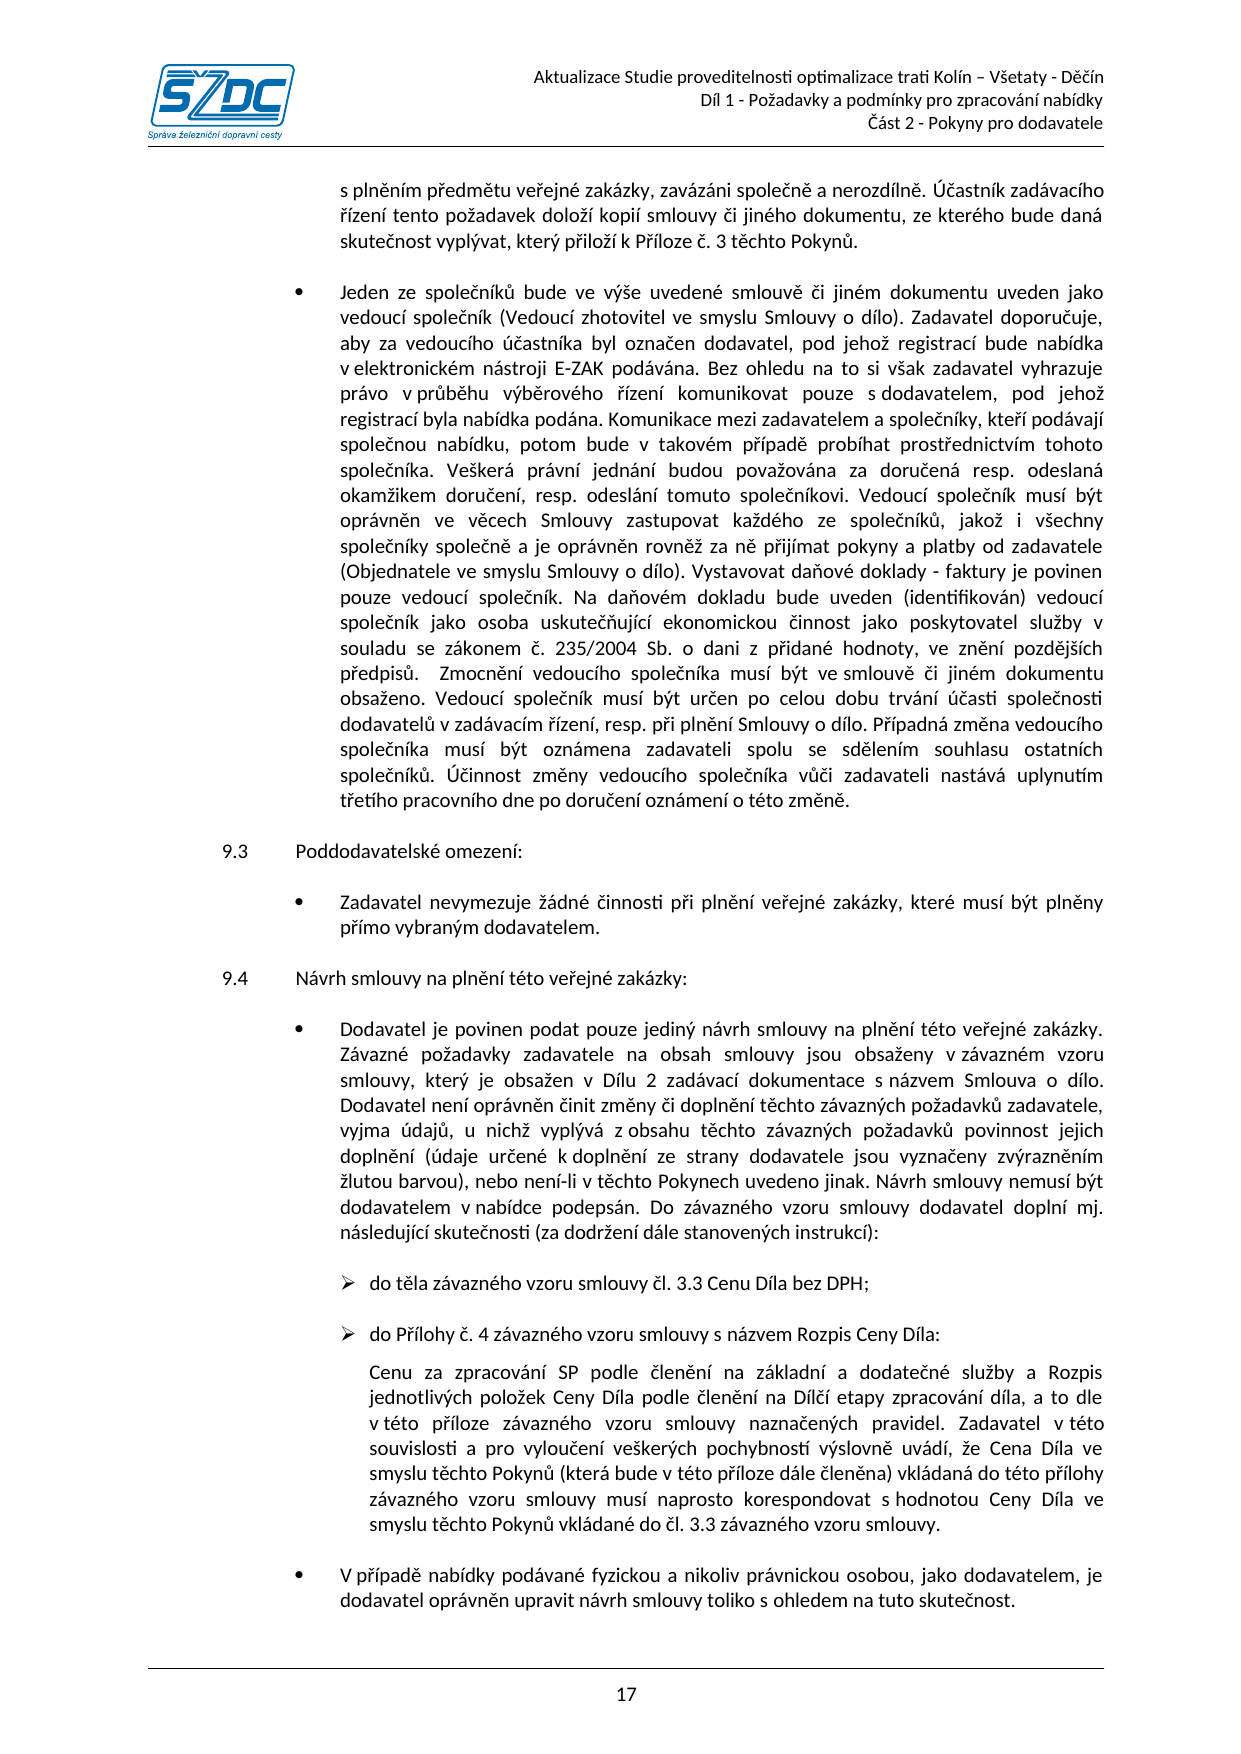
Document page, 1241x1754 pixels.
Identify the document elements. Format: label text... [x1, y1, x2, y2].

list do Přílohy č. 4 závazného vzoru smlouvy s názvem Rozpis Ceny Díla: [340, 1321, 1104, 1346]
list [295, 177, 1104, 253]
list Zadavatel nevymezuje žádné činnosti při plnění veřejné zakázky, které musí být plněny přímo vybraným dodavatelem. [295, 889, 1104, 940]
text Cenu za zpracování SP podle členění na základní a dodatečné služby a Rozpis jednotlivých položek Ceny Díla podle členění na Dílčí etapy zpracování díla, a to dle v této příloze závazného vzoru smlouvy naznačených pravidel. Zadavatel v této souvislosti a pro vyloučení veškerých pochybností výslovně uvádí, že Cena Díla ve smyslu těchto Pokynů (která bude v této příloze dále členěna) vkládaná do této přílohy závazného vzoru smlouvy musí naprosto korespondovat s hodnotou Ceny Díla ve smyslu těchto Pokynů vkládané do čl. 3.3 závazného vzoru smlouvy. [369, 1359, 1104, 1537]
list Jeden ze společníků bude ve výše uvedené smlouvě či jiném dokumentu uveden jako vedoucí společník (Vedoucí zhotovitel ve smyslu Smlouvy o dílo). Zadavatel doporučuje, aby za vedoucího účastníka byl označen dodavatel, pod jehož registrací bude nabídka v elektronickém nástroji E-ZAK podávána. Bez ohledu na to si však zadavatel vyhrazuje právo v průběhu výběrového řízení komunikovat pouze s dodavatelem, pod jehož registrací byla nabídka podána. Komunikace mezi zadavatelem a společníky, kteří podávají společnou nabídku, potom bude v takovém případě probíhat prostřednictvím tohoto společníka. Veškerá právní jednání budou považována za doručená resp. odeslaná okamžikem doručení, resp. odeslání tomuto společníkovi. Vedoucí společník musí být oprávněn ve věcech Smlouvy zastupovat každého ze společníků, jakož i všechny společníky společně a je oprávněn rovněž za ně přijímat pokyny a platby od zadavatele (Objednatele ve smyslu Smlouvy o dílo). Vystavovat daňové doklady - faktury je povinen pouze vedoucí společník. Na daňovém dokladu bude uveden (identifikován) vedoucí společník jako osoba uskutečňující ekonomickou činnost jako poskytovatel služby v souladu se zákonem č. 235/2004 Sb. o dani z přidané hodnoty, ve znění pozdějších předpisů. Zmocnění vedoucího společníka musí být ve smlouvě či jiném dokumentu obsaženo. Vedoucí společník musí být určen po celou dobu trvání účasti společnosti dodavatelů v zadávacím řízení, resp. při plnění Smlouvy o dílo. Případná změna vedoucího společníka musí být oznámena zadavateli spolu se sdělením souhlasu ostatních společníků. Účinnost změny vedoucího společníka vůči zadavateli nastává uplynutím třetího pracovního dne po doručení oznámení o této změně. [295, 279, 1104, 813]
list Poddodavatelské omezení: [222, 838, 1104, 863]
list V případě nabídky podávané fyzickou a nikoliv právnickou osobou, jako dodavatelem, je dodavatel oprávněn upravit návrh smlouvy toliko s ohledem na tuto skutečnost. [295, 1562, 1104, 1613]
list Dodavatel je povinen podat pouze jediný návrh smlouvy na plnění této veřejné zakázky. Závazné požadavky zadavatele na obsah smlouvy jsou obsaženy v závazném vzoru smlouvy, který je obsažen v Dílu 2 zadávací dokumentace s názvem Smlouva o dílo. Dodavatel není oprávněn činit změny či doplnění těchto závazných požadavků zadavatele, vyjma údajů, u nichž vyplývá z obsahu těchto závazných požadavků povinnost jejich doplnění (údaje určené k doplnění ze strany dodavatele jsou vyznačeny zvýrazněním žlutou barvou), nebo není-li v těchto Pokynech uvedeno jinak. Návrh smlouvy nemusí být dodavatelem v nabídce podepsán. Do závazného vzoru smlouvy dodavatel doplní mj. následující skutečnosti (za dodržení dále stanovených instrukcí): [295, 1016, 1104, 1245]
list do těla závazného vzoru smlouvy čl. 3.3 Cenu Díla bez DPH; [340, 1270, 1104, 1296]
list Návrh smlouvy na plnění této veřejné zakázky: [222, 965, 1104, 991]
